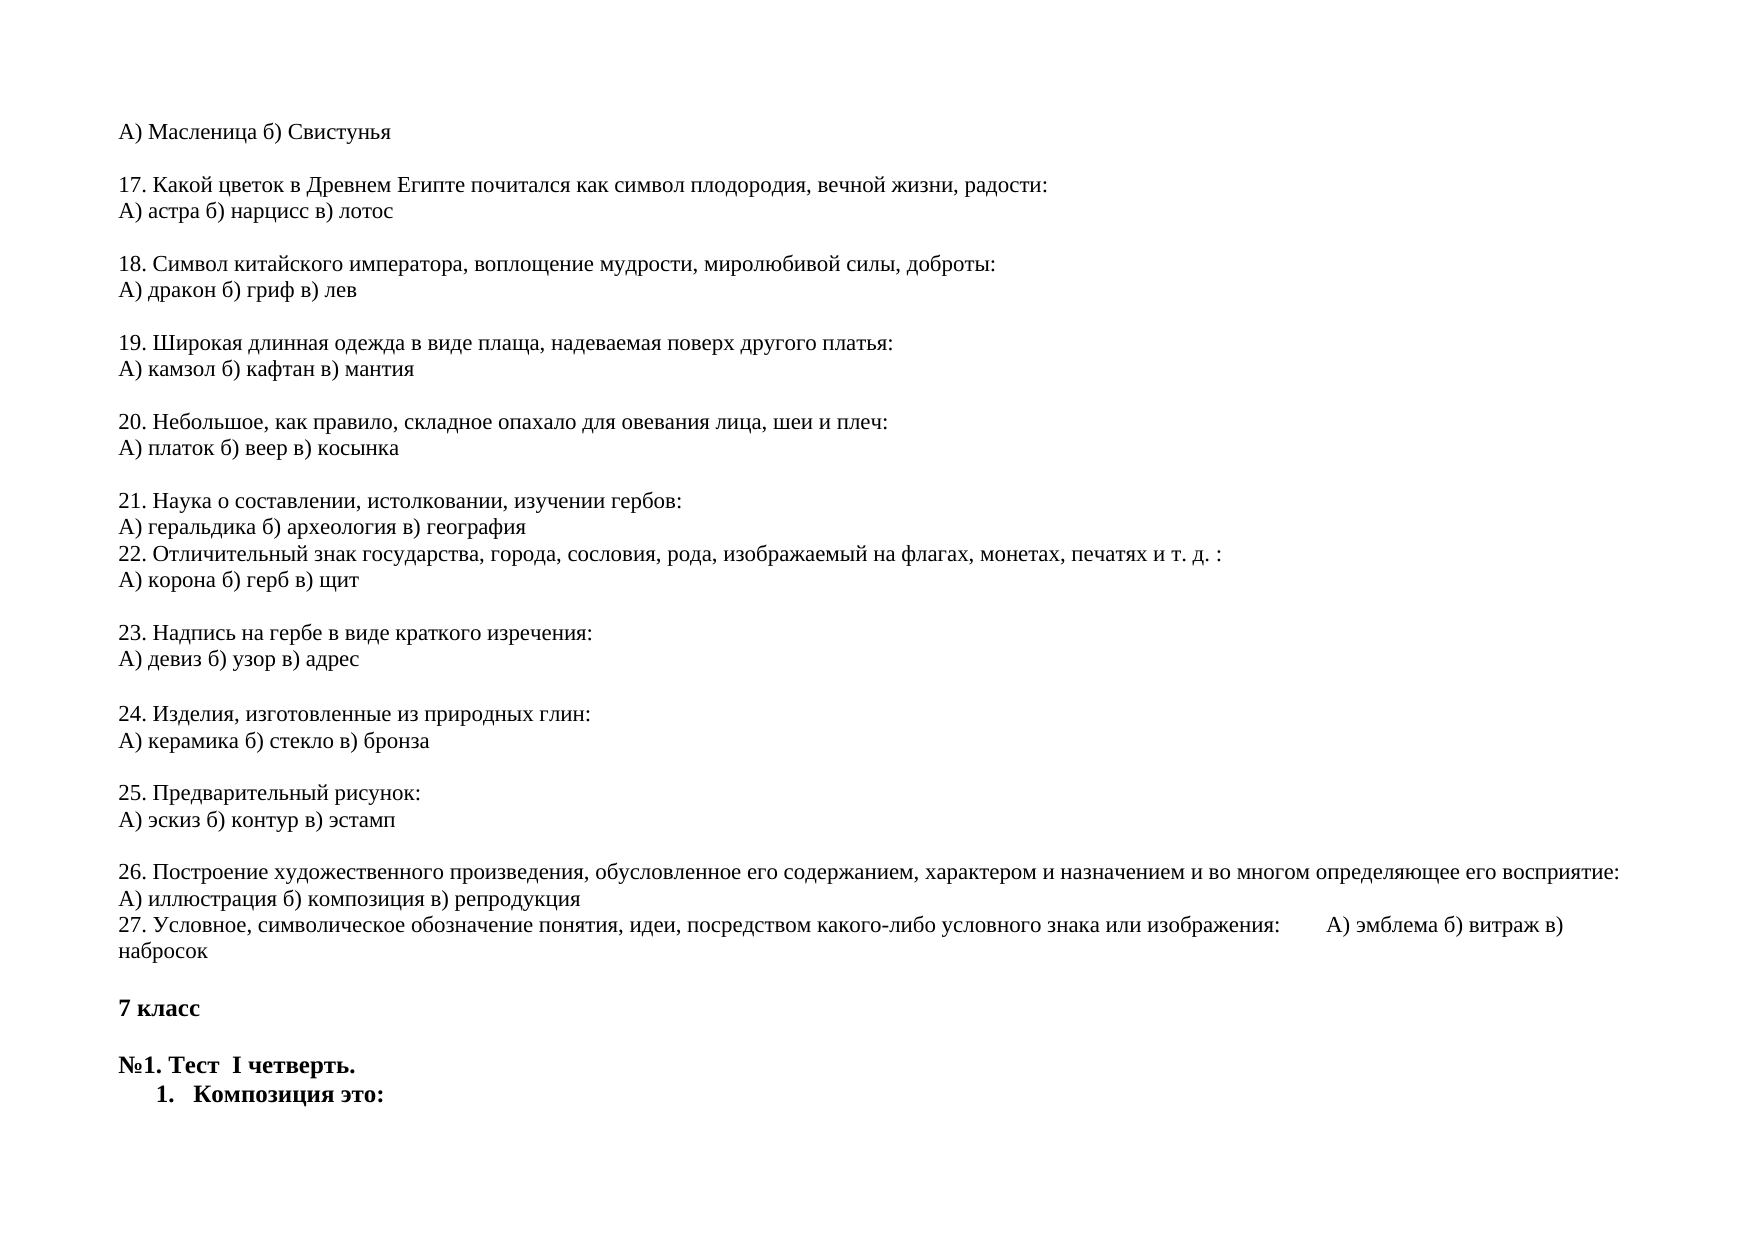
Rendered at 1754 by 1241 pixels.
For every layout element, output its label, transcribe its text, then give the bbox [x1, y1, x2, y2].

text 21. Наука о составлении, истолковании, изучении гербов: [118, 487, 1636, 513]
text А) эскиз б) контур в) эстамп [118, 806, 1636, 832]
text 18. Символ китайского императора, воплощение мудрости, миролюбивой силы, доброты: [118, 250, 1636, 276]
text А) Масленица б) Свистунья [118, 118, 1636, 144]
text 17. Какой цветок в Древнем Египте почитался как символ плодородия, вечной жизни, радости: [118, 171, 1636, 197]
text 7 класс [118, 993, 1636, 1021]
text 27. Условное, символическое обозначение понятия, идеи, посредством какого-либо условного знака или изображения: А) эмблема б) витраж в) набросок [118, 911, 1636, 964]
text 25. Предварительный рисунок: [118, 779, 1636, 806]
text А) платок б) веер в) косынка [118, 434, 1636, 461]
text А) корона б) герб в) щит [118, 566, 1636, 592]
text 26. Построение художественного произведения, обусловленное его содержанием, характером и назначением и во многом определяющее его восприятие: [118, 858, 1636, 885]
text №1. Тест I четверть. [118, 1050, 1636, 1079]
list Композиция это: [156, 1079, 1636, 1108]
text А) керамика б) стекло в) бронза [118, 727, 1636, 753]
text А) геральдика б) археология в) география [118, 513, 1636, 540]
text А) астра б) нарцисс в) лотос [118, 197, 1636, 223]
text 22. Отличительный знак государства, города, сословия, рода, изображаемый на флагах, монетах, печатях и т. д. : [118, 540, 1636, 566]
text 23. Надпись на гербе в виде краткого изречения: [118, 619, 1636, 645]
text 24. Изделия, изготовленные из природных глин: [118, 700, 1636, 727]
text А) девиз б) узор в) адрес [118, 645, 1636, 700]
text А) иллюстрация б) композиция в) репродукция [118, 885, 1636, 911]
text 19. Широкая длинная одежда в виде плаща, надеваемая поверх другого платья: [118, 329, 1636, 355]
text 20. Небольшое, как правило, складное опахало для овевания лица, шеи и плеч: [118, 408, 1636, 434]
text А) дракон б) гриф в) лев [118, 276, 1636, 303]
text А) камзол б) кафтан в) мантия [118, 355, 1636, 382]
